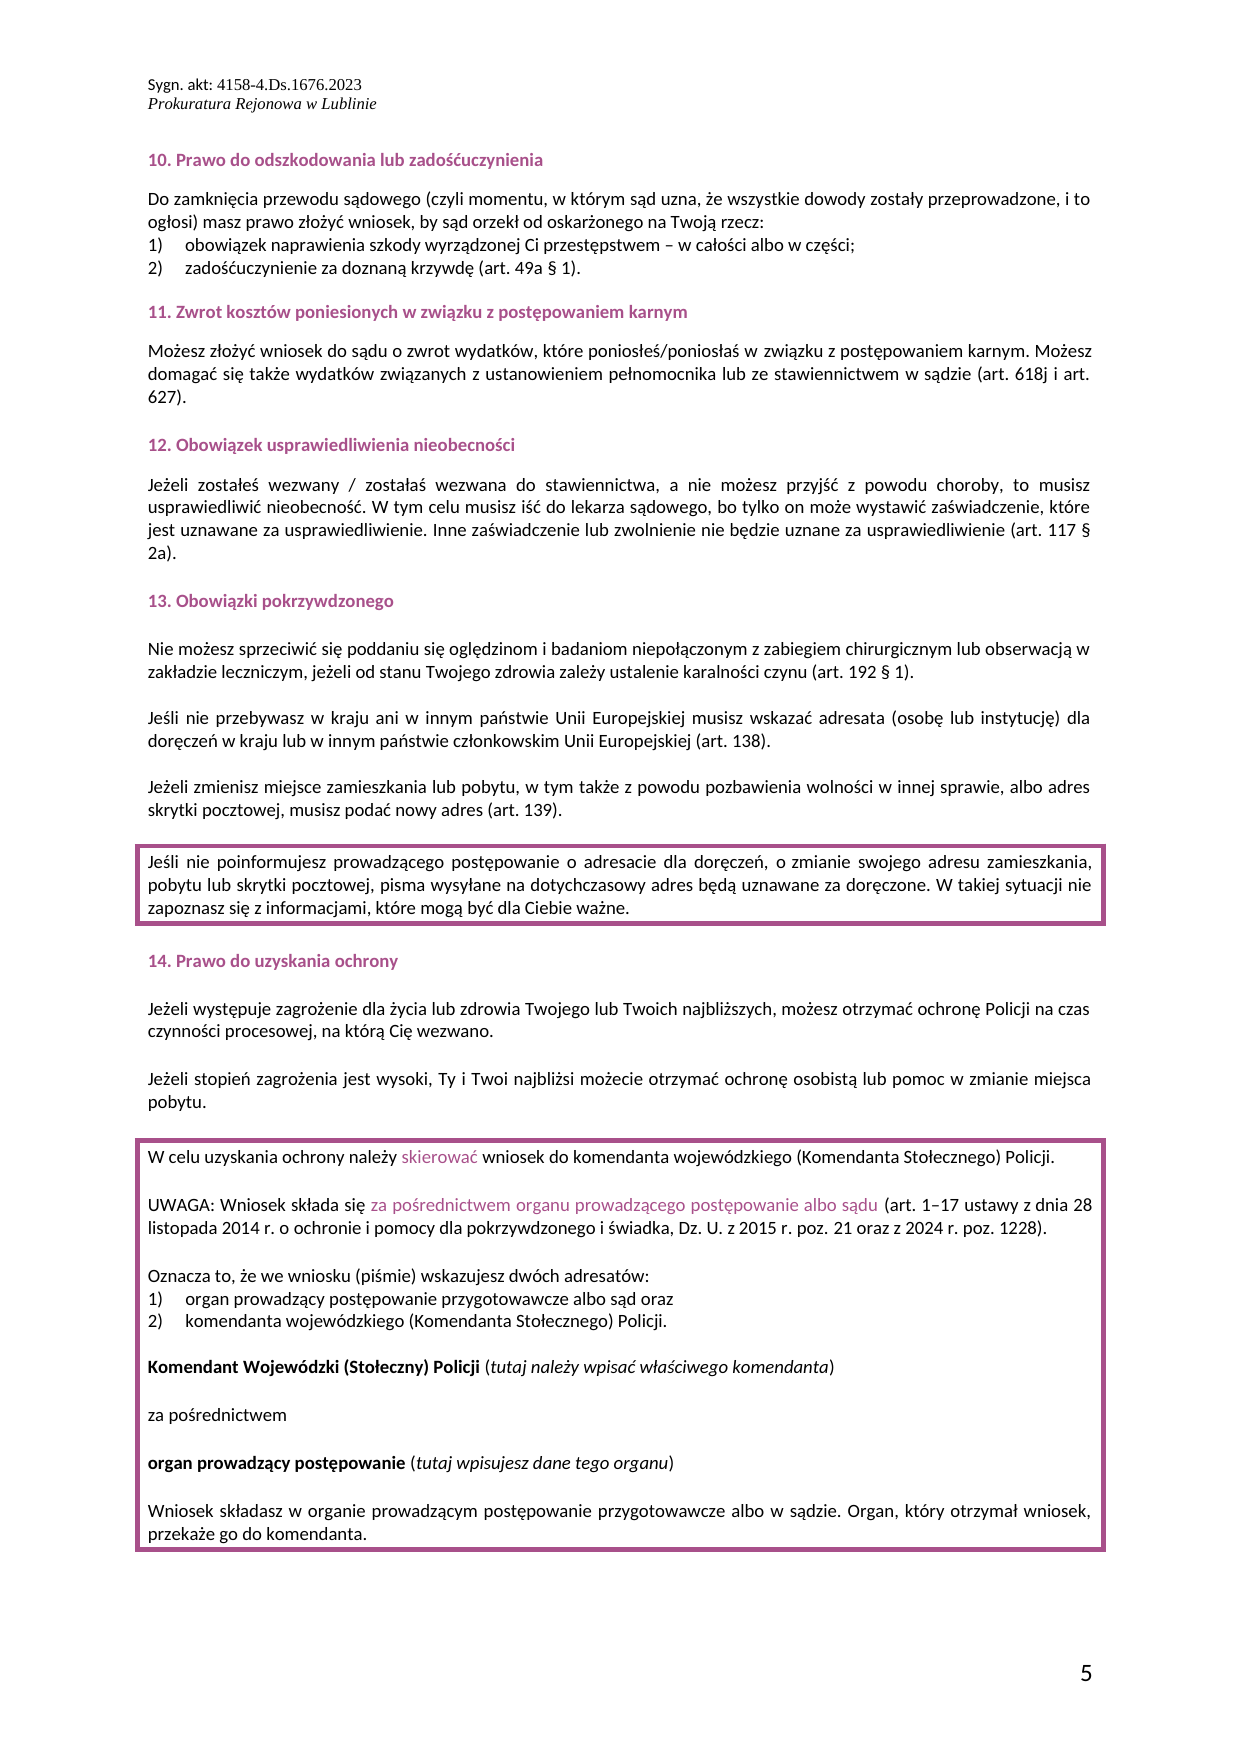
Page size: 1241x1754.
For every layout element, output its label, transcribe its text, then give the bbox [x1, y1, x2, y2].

text 11. Zwrot kosztów poniesionych w związku z postępowaniem karnym [148, 300, 1092, 323]
text 14. Prawo do uzyskania ochrony [148, 949, 1092, 972]
list zadośćuczynienie za doznaną krzywdę (art. 49a § 1). [148, 256, 1092, 279]
text 12. Obowiązek usprawiedliwienia nieobecności [148, 433, 1092, 456]
list komendanta wojewódzkiego (Komendanta Stołecznego) Policji. [148, 1310, 1092, 1333]
text Jeśli nie przebywasz w kraju ani w innym państwie Unii Europejskiej musisz wskazać adresata (osobę lub instytucję) dla doręczeń w kraju lub w innym państwie członkowskim Unii Europejskiej (art. 138). [148, 706, 1092, 752]
text Komendant Wojewódzki (Stołeczny) Policji (tutaj należy wpisać właściwego komendanta) [148, 1356, 1092, 1378]
text Do zamknięcia przewodu sądowego (czyli momentu, w którym sąd uzna, że wszystkie dowody zostały przeprowadzone, i to ogłosi) masz prawo złożyć wniosek, by sąd orzekł od oskarżonego na Twoją rzecz: [148, 187, 1092, 233]
list obowiązek naprawienia szkody wyrządzonej Ci przestępstwem – w całości albo w części; [148, 233, 1092, 256]
text Jeżeli występuje zagrożenie dla życia lub zdrowia Twojego lub Twoich najbliższych, możesz otrzymać ochronę Policji na czas czynności procesowej, na którą Cię wezwano. [148, 997, 1092, 1042]
text Jeżeli zmienisz miejsce zamieszkania lub pobytu, w tym także z powodu pozbawienia wolności w innej sprawie, albo adres skrytki pocztowej, musisz podać nowy adres (art. 139). [148, 775, 1092, 821]
text Możesz złożyć wniosek do sądu o zwrot wydatków, które poniosłeś/poniosłaś w związku z postępowaniem karnym. Możesz domagać się także wydatków związanych z ustanowieniem pełnomocnika lub ze stawiennictwem w sądzie (art. 618j i art. 627). [148, 339, 1092, 408]
text Jeśli nie poinformujesz prowadzącego postępowanie o adresacie dla doręczeń, o zmianie swojego adresu zamieszkania, pobytu lub skrytki pocztowej, pisma wysyłane na dotychczasowy adres będą uznawane za doręczone. W takiej sytuacji nie zapoznasz się z informacjami, które mogą być dla Ciebie ważne. [140, 848, 1101, 921]
text Jeżeli stopień zagrożenia jest wysoki, Ty i Twoi najbliżsi możecie otrzymać ochronę osobistą lub pomoc w zmianie miejsca pobytu. [148, 1067, 1092, 1113]
text 13. Obowiązki pokrzywdzonego [148, 589, 1092, 612]
text 10. Prawo do odszkodowania lub zadośćuczynienia [148, 148, 1092, 171]
text Oznacza to, że we wniosku (piśmie) wskazujesz dwóch adresatów: [140, 1257, 1101, 1287]
list organ prowadzący postępowanie przygotowawcze albo sąd oraz [148, 1287, 1092, 1310]
text Wniosek składasz w organie prowadzącym postępowanie przygotowawcze albo w sądzie. Organ, który otrzymał wniosek, przekaże go do komendanta. [140, 1492, 1101, 1547]
text UWAGA: Wniosek składa się za pośrednictwem organu prowadzącego postępowanie albo sądu (art. 1–17 ustawy z dnia 28 listopada 2014 r. o ochronie i pomocy dla pokrzywdzonego i świadka, Dz. U. z 2015 r. poz. 21 oraz z 2024 r. poz. 1228). [140, 1186, 1101, 1239]
text za pośrednictwem [140, 1397, 1101, 1426]
text Nie możesz sprzeciwić się poddaniu się oględzinom i badaniom niepołączonym z zabiegiem chirurgicznym lub obserwacją w zakładzie leczniczym, jeżeli od stanu Twojego zdrowia zależy ustalenie karalności czynu (art. 192 § 1). [148, 637, 1092, 683]
text W celu uzyskania ochrony należy skierować wniosek do komendanta wojewódzkiego (Komendanta Stołecznego) Policji. [140, 1143, 1101, 1168]
text Jeżeli zostałeś wezwany / zostałaś wezwana do stawiennictwa, a nie możesz przyjść z powodu choroby, to musisz usprawiedliwić nieobecność. W tym celu musisz iść do lekarza sądowego, bo tylko on może wystawić zaświadczenie, które jest uznawane za usprawiedliwienie. Inne zaświadczenie lub zwolnienie nie będzie uznane za usprawiedliwienie (art. 117 § 2a). [148, 473, 1092, 564]
text organ prowadzący postępowanie (tutaj wpisujesz dane tego organu) [140, 1444, 1101, 1474]
